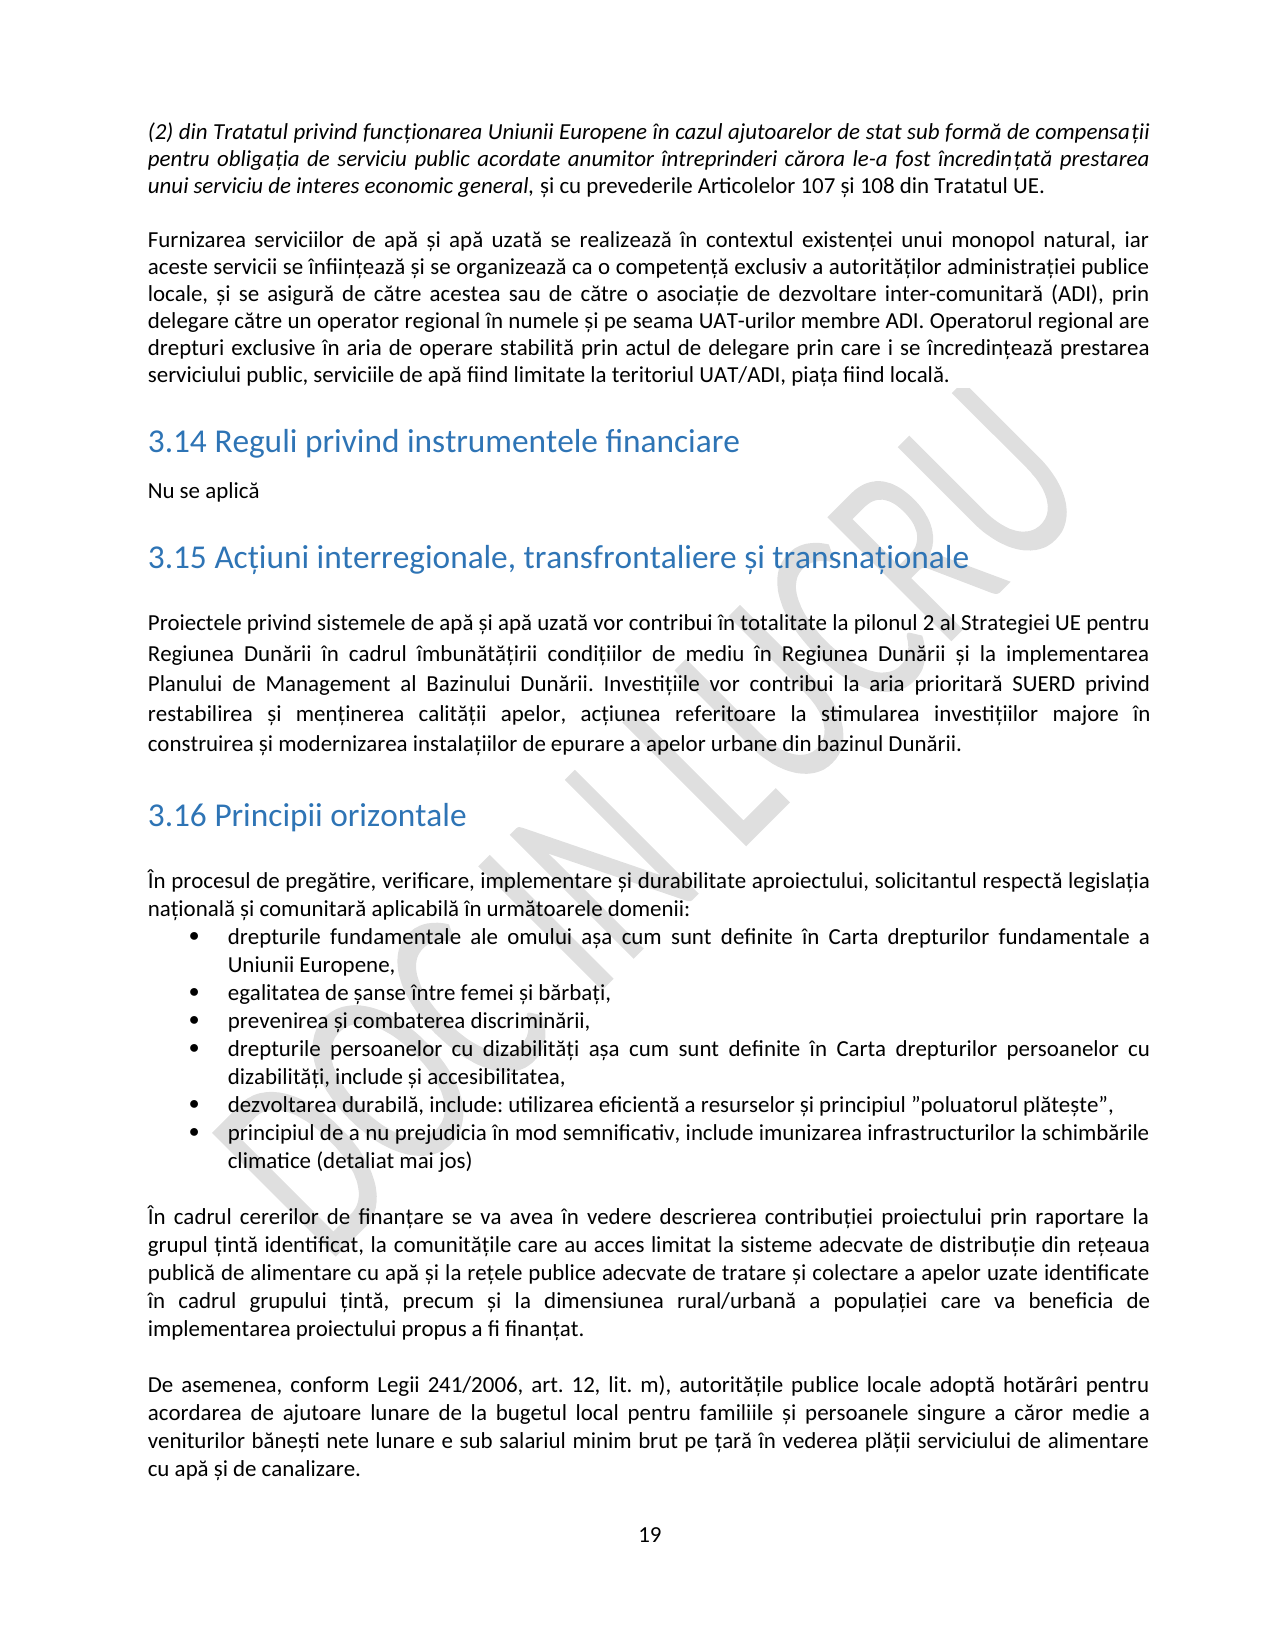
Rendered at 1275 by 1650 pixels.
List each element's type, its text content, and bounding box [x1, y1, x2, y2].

list dezvoltarea durabilă, include: utilizarea eficientă a resurselor și principiul ”poluatorul plătește”, [190, 1090, 1152, 1118]
subtitle 3.15 Acțiuni interregionale, transfrontaliere și transnaționale [148, 537, 1152, 577]
text Furnizarea serviciilor de apă și apă uzată se realizează în contextul existenței unui monopol natural, iar aceste servicii se înființează și se organizează ca o competență exclusiv a autorităților administrației publice locale, și se asigură de către acestea sau de către o asociație de dezvoltare inter-comunitară (ADI), prin delegare către un operator regional în numele și pe seama UAT-urilor membre ADI. Operatorul regional are drepturi exclusive în aria de operare stabilită prin actul de delegare prin care i se încredințează prestarea serviciului public, serviciile de apă fiind limitate la teritoriul UAT/ADI, piața fiind locală. [148, 226, 1152, 388]
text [148, 118, 1152, 199]
text Proiectele privind sistemele de apă și apă uzată vor contribui în totalitate la pilonul 2 al Strategiei UE pentru Regiunea Dunării în cadrul îmbunătățirii condițiilor de mediu în Regiunea Dunării și la implementarea Planului de Management al Bazinului Dunării. Investițiile vor contribui la aria prioritară SUERD privind restabilirea și menținerea calității apelor, acțiunea referitoare la stimularea investițiilor majore în construirea și modernizarea instalațiilor de epurare a apelor urbane din bazinul Dunării. [148, 608, 1152, 757]
text Nu se aplică [148, 476, 1152, 504]
subtitle 3.16 Principii orizontale [148, 794, 1152, 835]
subtitle 3.14 Reguli privind instrumentele financiare [148, 420, 1152, 461]
list principiul de a nu prejudicia în mod semnificativ, include imunizarea infrastructurilor la schimbările climatice (detaliat mai jos) [190, 1118, 1152, 1174]
list egalitatea de șanse între femei și bărbați, [190, 978, 1152, 1006]
list prevenirea și combaterea discriminării, [190, 1006, 1152, 1034]
text În procesul de pregătire, verificare, implementare și durabilitate aproiectului, solicitantul respectă legislația națională și comunitară aplicabilă în următoarele domenii: [148, 866, 1152, 922]
list drepturile persoanelor cu dizabilități așa cum sunt definite în Carta drepturilor persoanelor cu dizabilități, include și accesibilitatea, [190, 1034, 1152, 1090]
text De asemenea, conform Legii 241/2006, art. 12, lit. m), autoritățile publice locale adoptă hotărâri pentru acordarea de ajutoare lunare de la bugetul local pentru familiile și persoanele singure a căror medie a veniturilor bănești nete lunare e sub salariul minim brut pe țară în vederea plății serviciului de alimentare cu apă și de canalizare. [148, 1370, 1152, 1482]
list drepturile fundamentale ale omului așa cum sunt definite în Carta drepturilor fundamentale a Uniunii Europene, [190, 922, 1152, 978]
text În cadrul cererilor de finanțare se va avea în vedere descrierea contribuției proiectului prin raportare la grupul țintă identificat, la comunitățile care au acces limitat la sisteme adecvate de distribuție din rețeaua publică de alimentare cu apă și la rețele publice adecvate de tratare și colectare a apelor uzate identificate în cadrul grupului țintă, precum și la dimensiunea rural/urbană a populației care va beneficia de implementarea proiectului propus a fi finanțat. [148, 1202, 1152, 1342]
